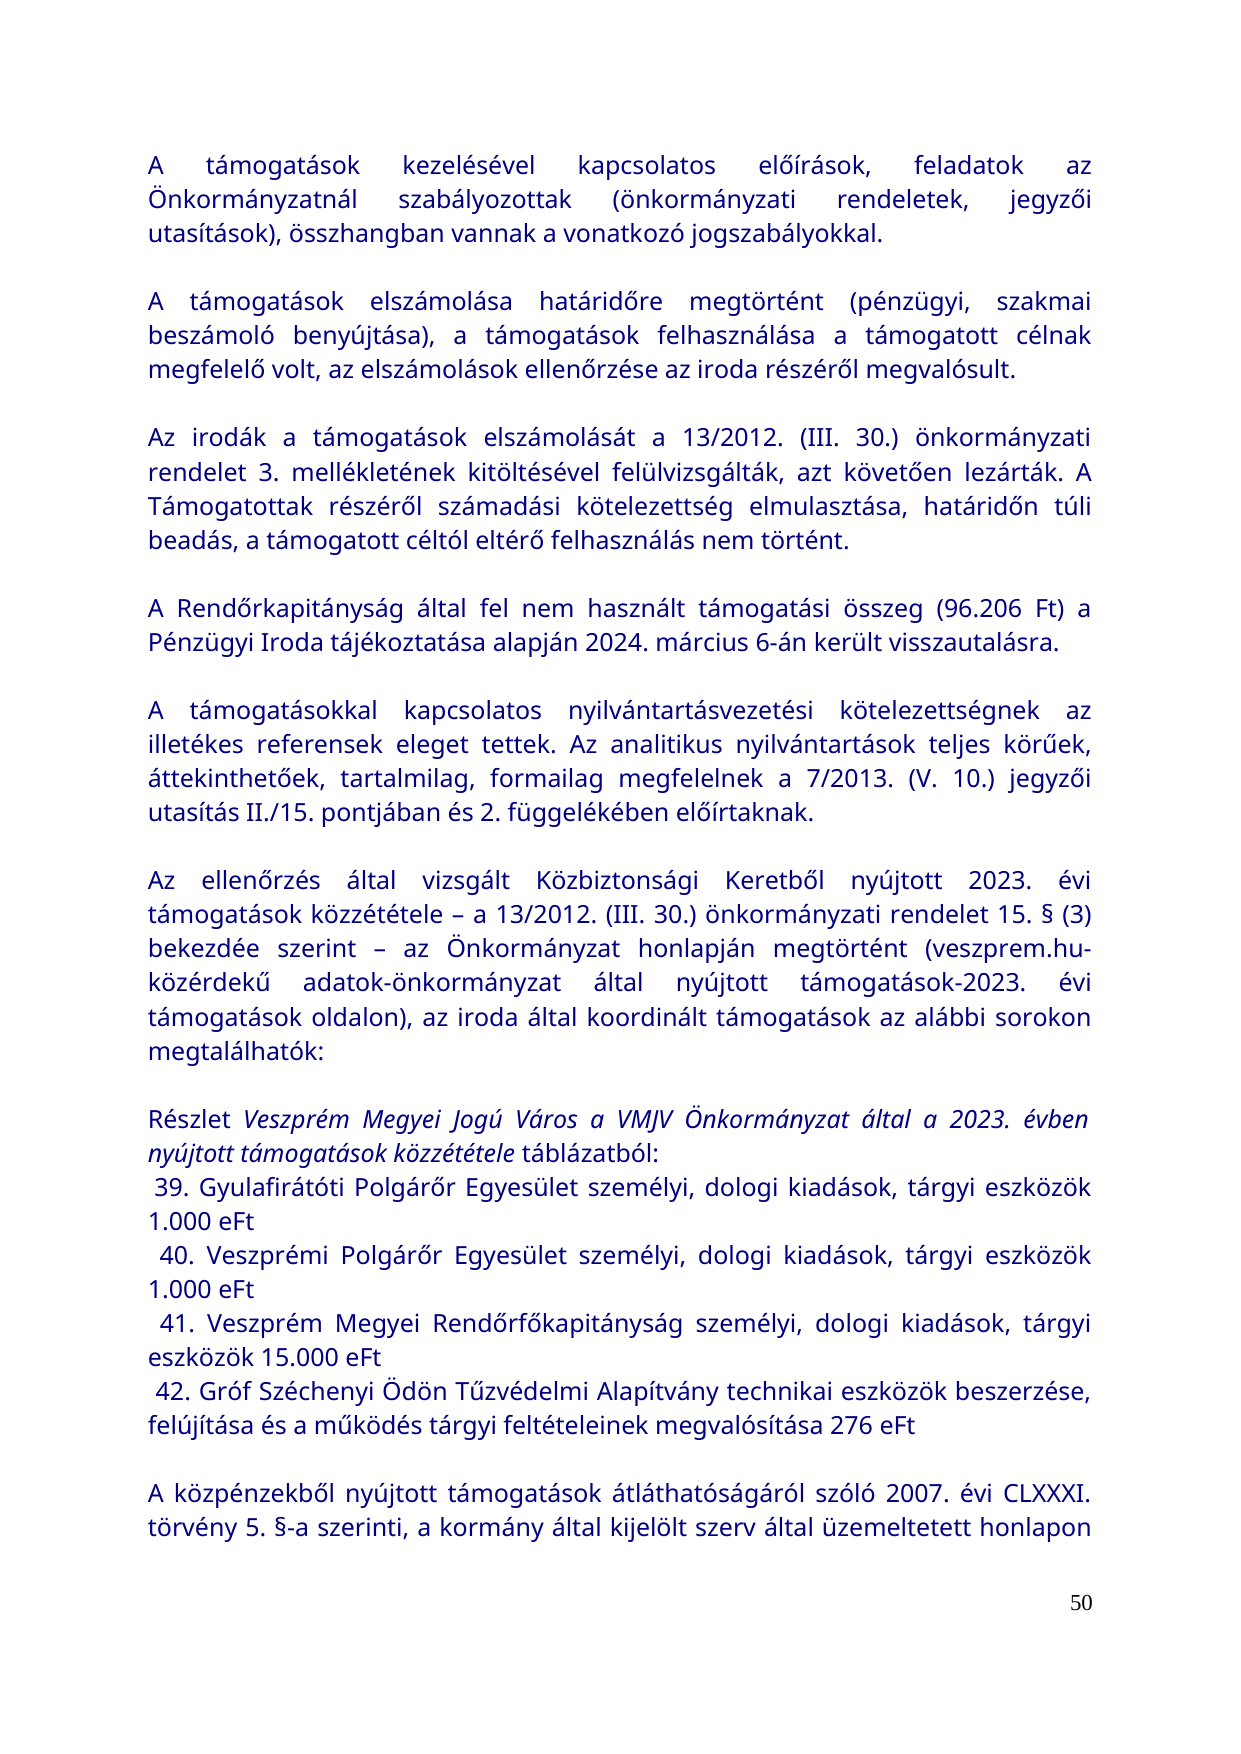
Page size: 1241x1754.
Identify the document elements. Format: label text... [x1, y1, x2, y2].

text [148, 1476, 1093, 1544]
text Az irodák a támogatások elszámolását a 13/2012. (III. 30.) önkormányzati rendelet 3. mellékletének kitöltésével felülvizsgálták, azt követően lezárták. A Támogatottak részéről számadási kötelezettség elmulasztása, határidőn túli beadás, a támogatott céltól eltérő felhasználás nem történt. [148, 420, 1093, 556]
text 39. Gyulafirátóti Polgárőr Egyesület személyi, dologi kiadások, tárgyi eszközök 1.000 eFt [148, 1169, 1093, 1238]
text 42. Gróf Széchenyi Ödön Tűzvédelmi Alapítvány technikai eszközök beszerzése, felújítása és a működés tárgyi feltételeinek megvalósítása 276 eFt [148, 1374, 1093, 1442]
text Az ellenőrzés által vizsgált Közbiztonsági Keretből nyújtott 2023. évi támogatások közzététele – a 13/2012. (III. 30.) önkormányzati rendelet 15. § (3) bekezdée szerint – az Önkormányzat honlapján megtörtént (veszprem.hu-közérdekű adatok-önkormányzat által nyújtott támogatások-2023. évi támogatások oldalon), az iroda által koordinált támogatások az alábbi sorokon megtalálhatók: [148, 863, 1093, 1067]
text A Rendőrkapitányság által fel nem használt támogatási összeg (96.206 Ft) a Pénzügyi Iroda tájékoztatása alapján 2024. március 6-án került visszautalásra. [148, 590, 1093, 658]
text 41. Veszprém Megyei Rendőrfőkapitányság személyi, dologi kiadások, tárgyi eszközök 15.000 eFt [148, 1306, 1093, 1374]
text Részlet Veszprém Megyei Jogú Város a VMJV Önkormányzat által a 2023. évben nyújtott támogatások közzététele táblázatból: [148, 1101, 1093, 1169]
text A támogatások kezelésével kapcsolatos előírások, feladatok az Önkormányzatnál szabályozottak (önkormányzati rendeletek, jegyzői utasítások), összhangban vannak a vonatkozó jogszabályokkal. [148, 148, 1093, 250]
text 40. Veszprémi Polgárőr Egyesület személyi, dologi kiadások, tárgyi eszközök 1.000 eFt [148, 1238, 1093, 1306]
text A támogatásokkal kapcsolatos nyilvántartásvezetési kötelezettségnek az illetékes referensek eleget tettek. Az analitikus nyilvántartások teljes körűek, áttekinthetőek, tartalmilag, formailag megfelelnek a 7/2013. (V. 10.) jegyzői utasítás II./15. pontjában és 2. függelékében előírtaknak. [148, 693, 1093, 829]
text A támogatások elszámolása határidőre megtörtént (pénzügyi, szakmai beszámoló benyújtása), a támogatások felhasználása a támogatott célnak megfelelő volt, az elszámolások ellenőrzése az iroda részéről megvalósult. [148, 284, 1093, 386]
